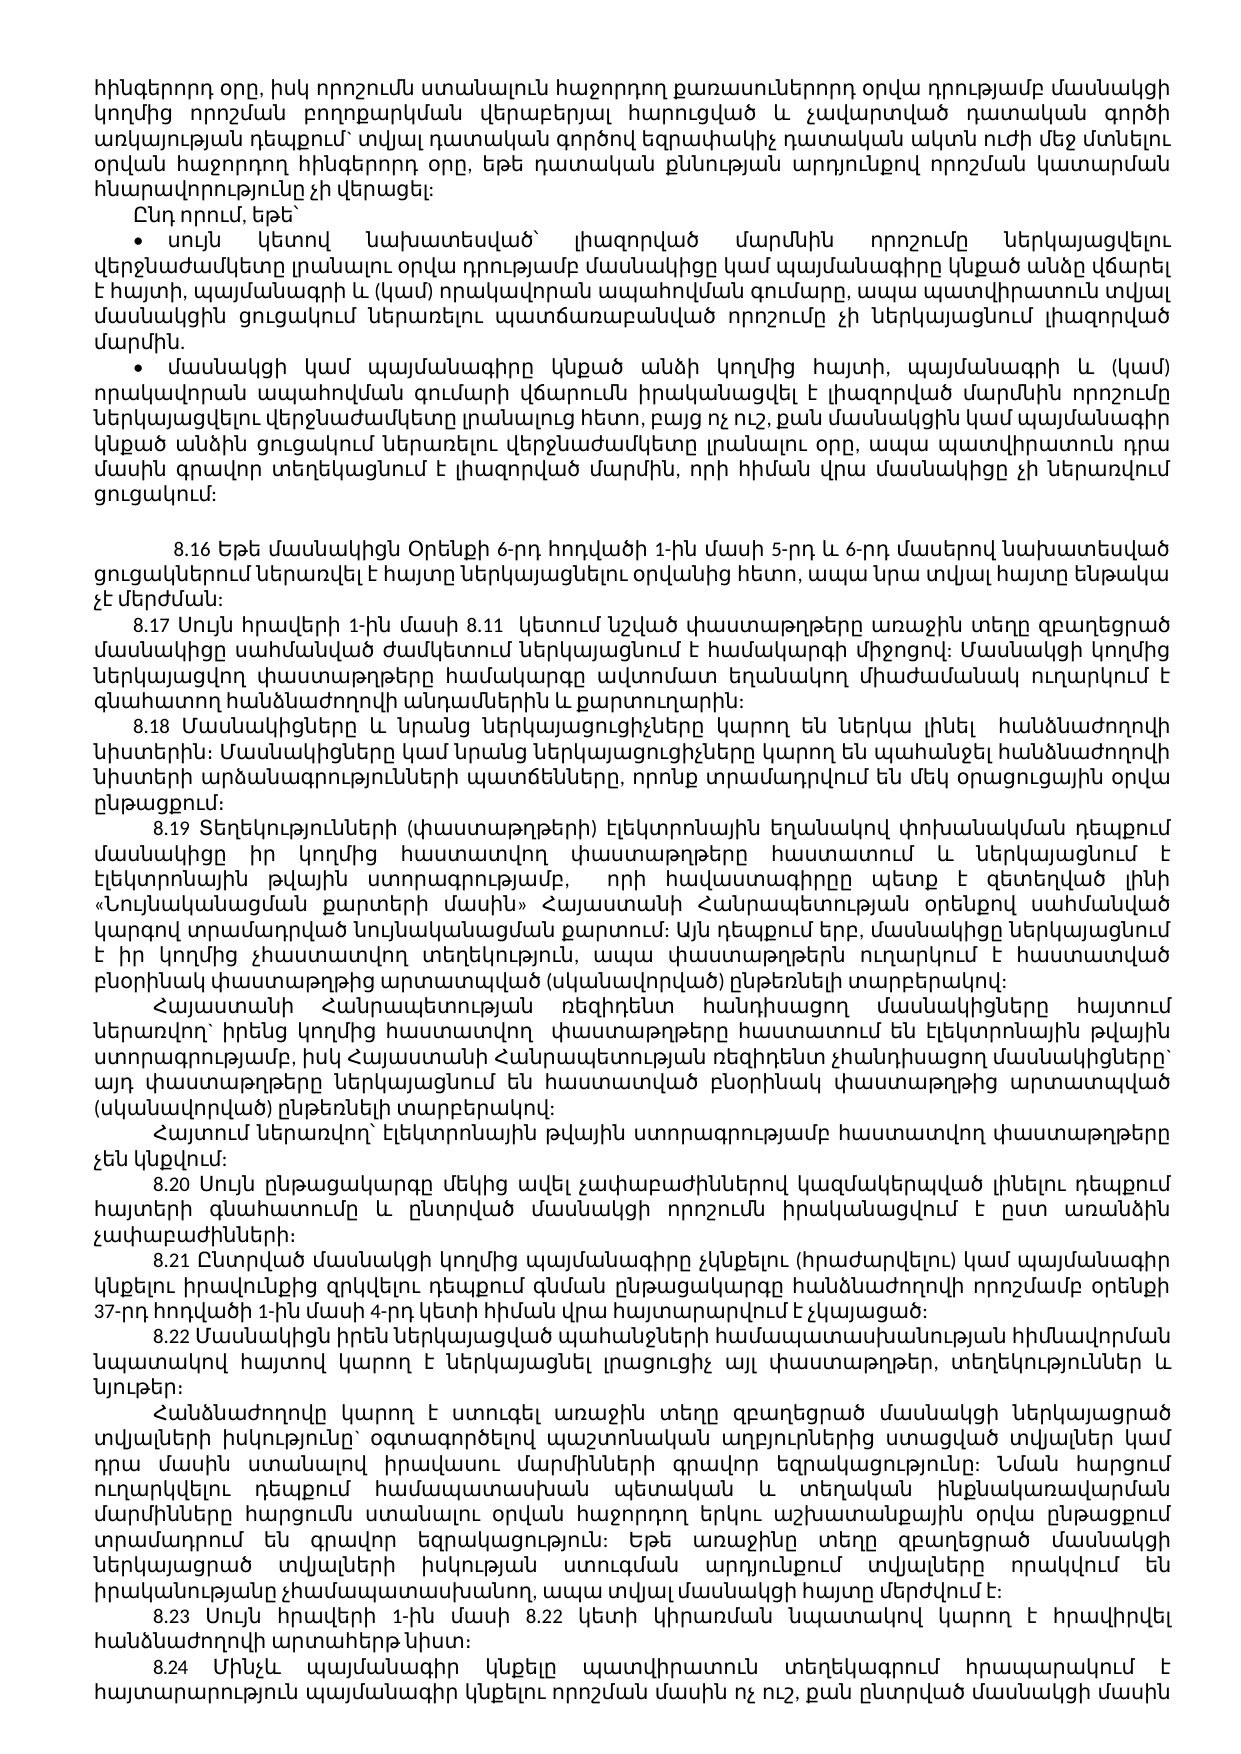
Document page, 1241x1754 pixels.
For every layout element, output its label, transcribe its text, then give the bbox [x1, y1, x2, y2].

text Հայտում ներառվող՝ էլեկտրոնային թվային ստորագրությամբ հաստատվող փաստաթղթերը չեն կնքվում: [94, 1120, 1171, 1171]
text 8.21 Ընտրված մասնակցի կողմից պայմանագիրը չկնքելու (հրաժարվելու) կամ պայմանագիր կնքելու իրավունքից զրկվելու դեպքում գնման ընթացակարգը հանձնաժողովի որոշմամբ օրենքի 37-րդ հոդվածի 1-ին մասի 4-րդ կետի հիման վրա հայտարարվում է չկայացած: [94, 1247, 1171, 1324]
text • մասնակցի կամ պայմանագիրը կնքած անձի կողմից հայտի, պայմանագրի և (կամ) որակավորան ապահովման գումարի վճարումն իրականացվել է լիազորված մարմնին որոշումը ներկայացվելու վերջնաժամկետը լրանալուց հետո, բայց ոչ ուշ, քան մասնակցին կամ պայմանագիր կնքած անձին ցուցակում ներառելու վերջնաժամկետը լրանալու օրը, ապա պատվիրատուն դրա մասին գրավոր տեղեկացնում է լիազորված մարմին, որի հիման վրա մասնակիցը չի ներառվում ցուցակում: [94, 354, 1171, 507]
text 8.18 Մասնակիցները և նրանց ներկայացուցիչները կարող են ներկա լինել հանձնաժողովի նիստերին։ Մասնակիցները կամ նրանց ներկայացուցիչները կարող են պահանջել հանձնաժողովի նիստերի արձանագրությունների պատճենները, որոնք տրամադրվում են մեկ օրացուցային օրվա ընթացքում։ [94, 714, 1171, 815]
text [94, 1654, 1171, 1705]
text 8.20 Սույն ընթացակարգը մեկից ավել չափաբաժիններով կազմակերպված լինելու դեպքում հայտերի գնահատումը և ընտրված մասնակցի որոշումն իրականացվում է ըստ առանձին չափաբաժինների։ [94, 1171, 1171, 1247]
text Ընդ որում, եթե՝ [94, 202, 1171, 227]
text • սույն կետով նախատեսված՝ լիազորված մարմնին որոշումը ներկայացվելու վերջնաժամկետը լրանալու օրվա դրությամբ մասնակիցը կամ պայմանագիրը կնքած անձը վճարել է հայտի, պայմանագրի և (կամ) որակավորան ապահովման գումարը, ապա պատվիրատուն տվյալ մասնակցին ցուցակում ներառելու պատճառաբանված որոշումը չի ներկայացնում լիազորված մարմին. [94, 227, 1171, 354]
text 8.22 Մասնակիցն իրեն ներկայացված պահանջների համապատասխանության հիմնավորման նպատակով հայտով կարող է ներկայացնել լրացուցիչ այլ փաստաթղթեր, տեղեկություններ և նյութեր։ [94, 1324, 1171, 1400]
text 8.23 Սույն հրավերի 1-ին մասի 8.22 կետի կիրառման նպատակով կարող է հրավիրվել հանձնաժողովի արտահերթ նիստ։ [94, 1603, 1171, 1654]
text Հանձնաժողովը կարող է ստուգել առաջին տեղը զբաղեցրած մասնակցի ներկայացրած տվյալների իսկությունը` օգտագործելով պաշտոնական աղբյուրներից ստացված տվյալներ կամ դրա մասին ստանալով իրավասու մարմինների գրավոր եզրակացությունը: Նման հարցում ուղարկվելու դեպքում համապատասխան պետական և տեղական ինքնակառավարման մարմինները հարցումն ստանալու օրվան հաջորդող երկու աշխատանքային օրվա ընթացքում տրամադրում են գրավոր եզրակացություն: Եթե առաջինը տեղը զբաղեցրած մասնակցի ներկայացրած տվյալների իսկության ստուգման արդյունքում տվյալները որակվում են իրականությանը չհամապատասխանող, ապա տվյալ մասնակցի հայտը մերժվում է: [94, 1400, 1171, 1603]
text 8.19 Տեղեկությունների (փաստաթղթերի) էլեկտրոնային եղանակով փոխանակման դեպքում մասնակիցը իր կողմից հաստատվող փաստաթղթերը հաստատում և ներկայացնում է էլեկտրոնային թվային ստորագրությամբ, որի հավաստագիրըը պետք է զետեղված լինի «Նույնականացման քարտերի մասին» Հայաստանի Հանրապետության օրենքով սահմանված կարգով տրամադրված նույնականացման քարտում: Այն դեպքում երբ, մասնակիցը ներկայացնում է իր կողմից չհաստատվող տեղեկություն, ապա փաստաթղթերն ուղարկում է հաստատված բնօրինակ փաստաթղթից արտատպված (սկանավորված) ընթեռնելի տարբերակով: [94, 815, 1171, 993]
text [94, 75, 1171, 202]
text 8.17 Սույն հրավերի 1-ին մասի 8.11 կետում նշված փաստաթղթերը առաջին տեղը զբաղեցրած մասնակիցը սահմանված ժամկետում ներկայացնում է համակարգի միջոցով: Մասնակցի կողմից ներկայացվող փաստաթղթերը համակարգը ավտոմատ եղանակող միաժամանակ ուղարկում է գնահատող հանձնաժողովի անդամներին և քարտուղարին: [94, 612, 1171, 714]
text 8.16 Եթե մասնակիցն Օրենքի 6-րդ հոդվածի 1-ին մասի 5-րդ և 6-րդ մասերով նախատեսված ցուցակներում ներառվել է հայտը ներկայացնելու օրվանից հետո, ապա նրա տվյալ հայտը ենթակա չէ մերժման: [94, 536, 1171, 612]
text Հայաստանի Հանրապետության ռեզիդենտ հանդիսացող մասնակիցները հայտում ներառվող` իրենց կողմից հաստատվող փաստաթղթերը հաստատում են էլեկտրոնային թվային ստորագրությամբ, իսկ Հայաստանի Հանրապետության ռեզիդենտ չհանդիսացող մասնակիցները` այդ փաստաթղթերը ներկայացնում են հաստատված բնօրինակ փաստաթղթից արտատպված (սկանավորված) ընթեռնելի տարբերակով: [94, 993, 1171, 1120]
